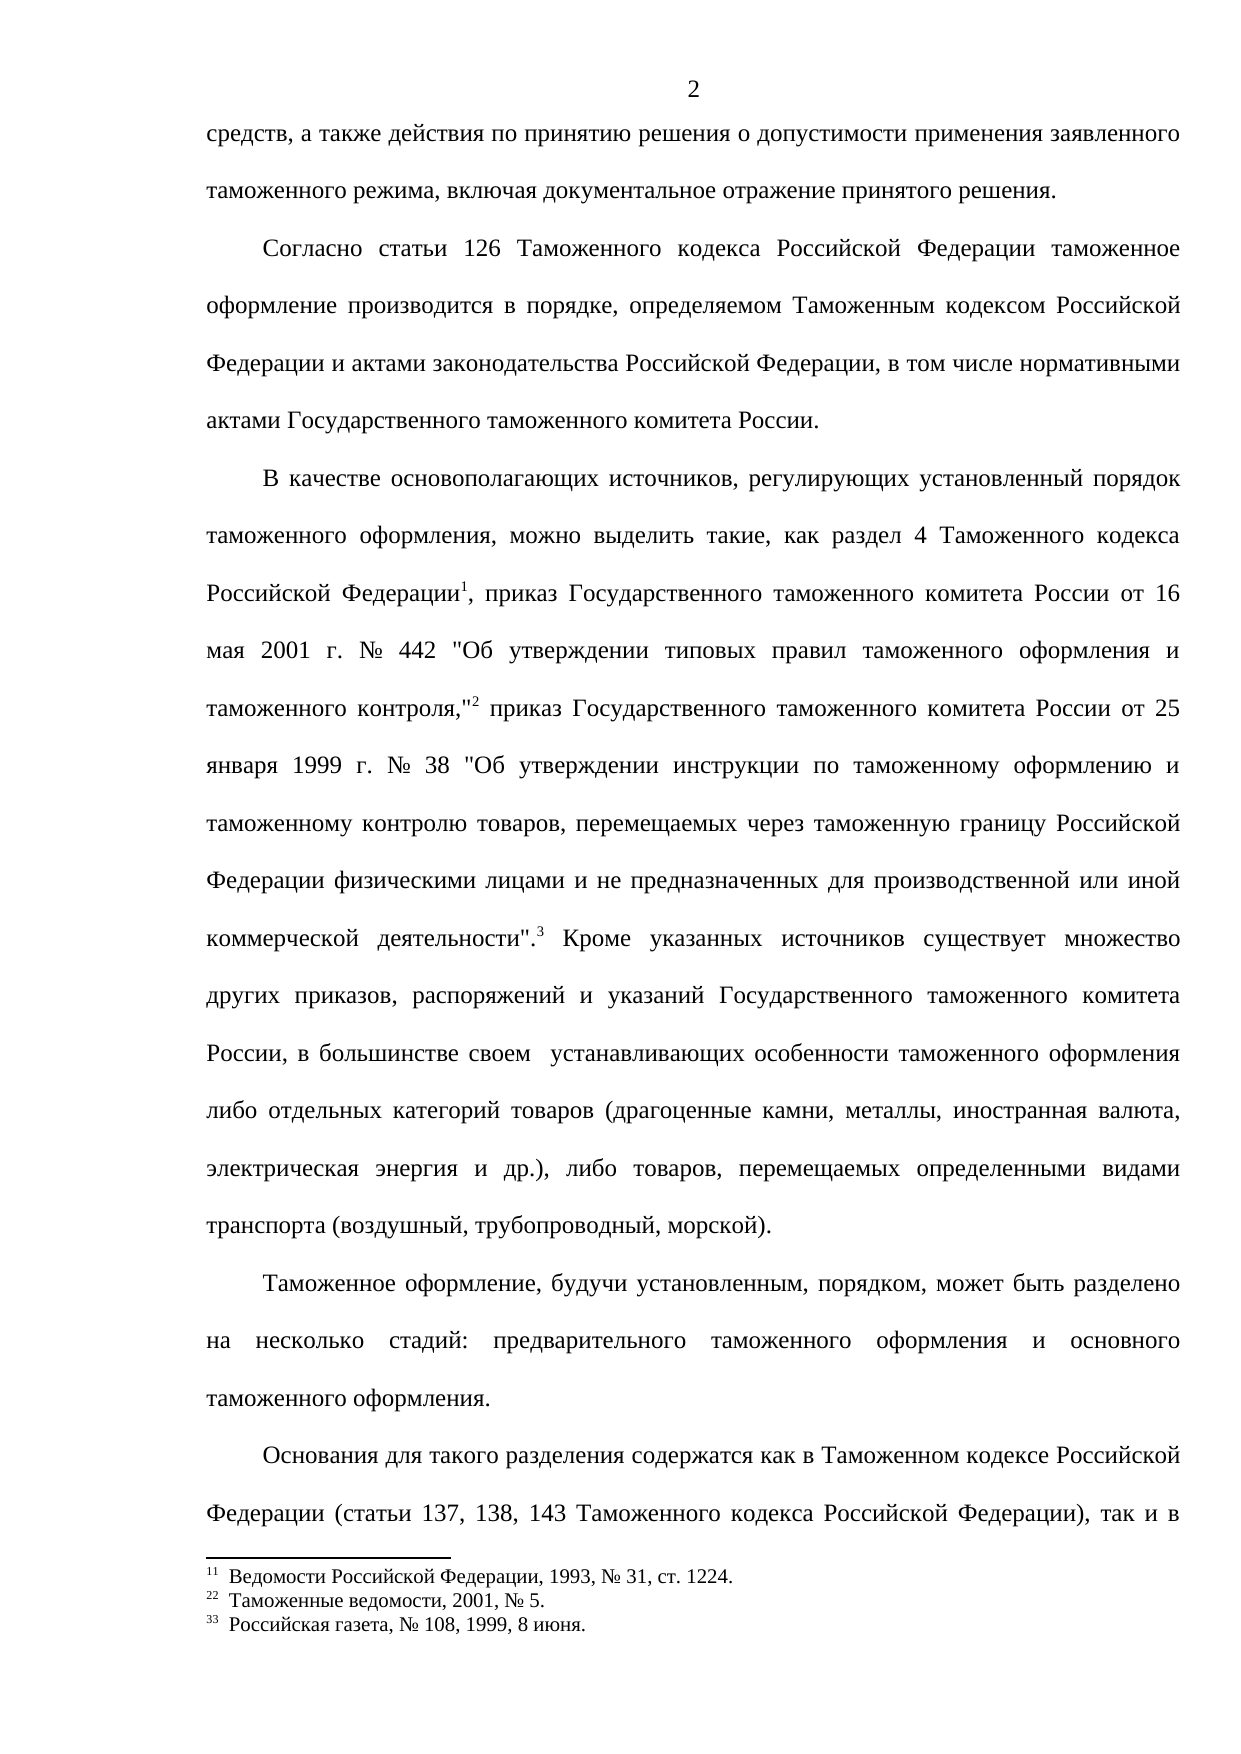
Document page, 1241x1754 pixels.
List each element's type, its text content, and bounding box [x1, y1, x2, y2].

text В качестве основополагающих источников, регулирующих установленный порядок таможенного оформления, можно выделить такие, как раздел 4 Таможенного кодекса Российской Федерации1, приказ Государственного таможенного комитета России от 16 мая 2001 г. № 442 "Об утверждении типовых правил таможенного оформления и таможенного контроля,"2 приказ Государственного таможенного комитета России от 25 января 1999 г. № 38 "Об утверждении инструкции по таможенному оформлению и таможенному контролю товаров, перемещаемых через таможенную границу Российской Федерации физическими лицами и не предназначенных для производственной или иной коммерческой деятельности".3 Кроме указанных источников существует множество других приказов, распоряжений и указаний Государственного таможенного комитета России, в большинстве своем устанавливающих особенности таможенного оформления либо отдельных категорий товаров (драгоценные камни, металлы, иностранная валюта, электрическая энергия и др.), либо товаров, перемещаемых определенными видами транспорта (воздушный, трубопроводный, морской). [206, 463, 1181, 1239]
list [206, 118, 1181, 204]
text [206, 1441, 1181, 1527]
text Согласно статьи 126 Таможенного кодекса Российской Федерации таможенное оформление производится в порядке, определяемом Таможенным кодексом Российской Федерации и актами законодательства Российской Федерации, в том числе нормативными актами Государственного таможенного комитета России. [206, 233, 1181, 434]
text Таможенное оформление, будучи установленным, порядком, может быть разделено на несколько стадий: предварительного таможенного оформления и основного таможенного оформления. [206, 1268, 1181, 1412]
